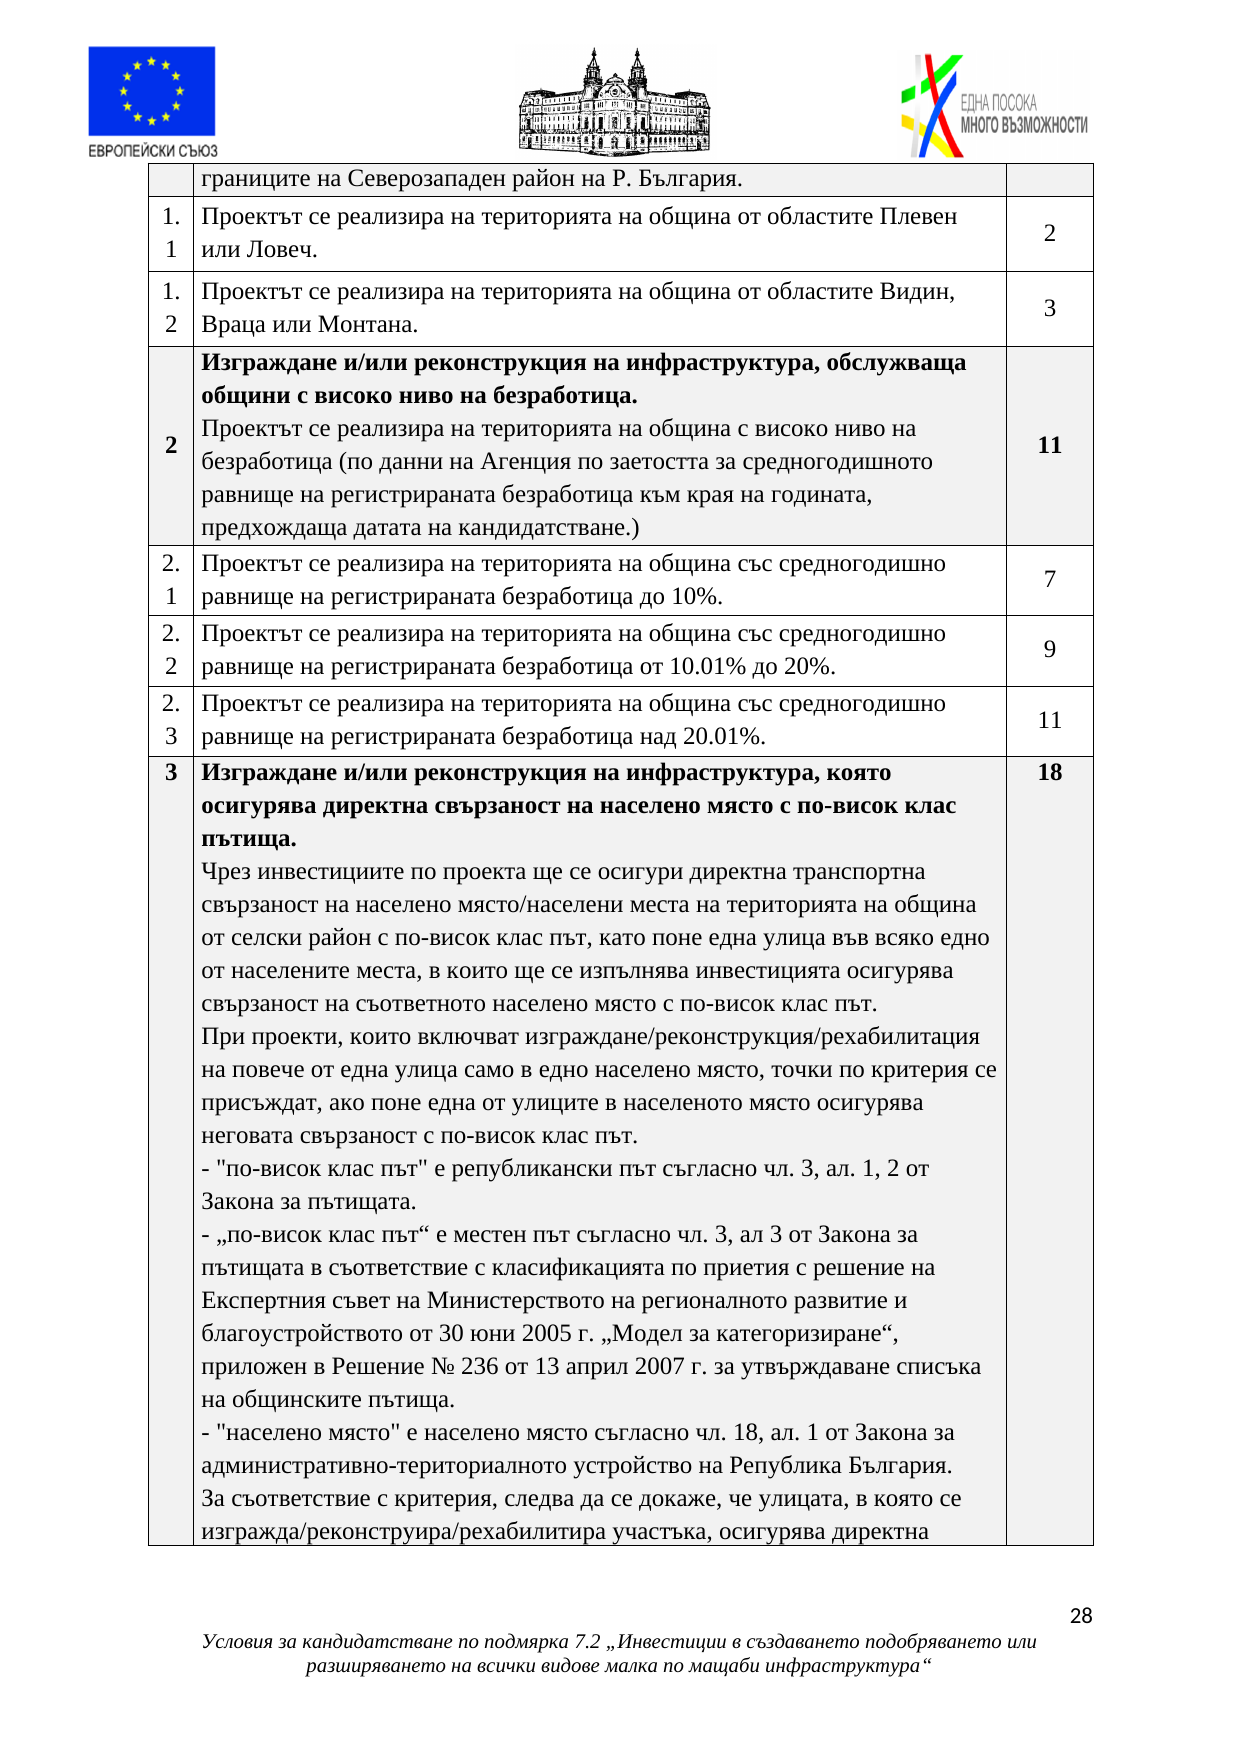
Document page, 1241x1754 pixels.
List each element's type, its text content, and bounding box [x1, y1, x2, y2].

table_cell 1.2 [149, 272, 193, 346]
table_cell 3 [1007, 164, 1093, 196]
table_cell 2.2 [149, 616, 193, 686]
table_cell Проектът се реализира на територията на община със средногодишно равнище на регистрираната безработица от 10.01% до 20%. [194, 616, 1006, 686]
table_cell 3 [149, 757, 193, 1545]
table_cell 7 [1007, 546, 1093, 615]
table_cell 9 [1007, 616, 1093, 686]
picture [88, 45, 219, 160]
table_cell 2 [1007, 197, 1093, 271]
table_cell Проектът се реализира на територията на община със средногодишно равнище на регистрираната безработица над 20.01%. [194, 687, 1006, 756]
table_cell 2 [149, 347, 193, 545]
table_cell 2.1 [149, 546, 193, 615]
table_cell Проектът се реализира на територията на община от областите Видин, Враца или Монтана. [194, 272, 1006, 346]
table_cell 2.3 [149, 687, 193, 756]
table_cell 11 [1007, 347, 1093, 545]
picture [896, 50, 1090, 160]
table_cell 18 [1007, 757, 1093, 1545]
picture [514, 44, 718, 160]
table_cell 1 [149, 164, 193, 196]
table_cell Проектът се реализира на територията на община от областите Плевен или Ловеч. [194, 197, 1006, 271]
table_cell Проектът се реализира на територията на община със средногодишно равнище на регистрираната безработица до 10%. [194, 546, 1006, 615]
table_cell 3 [1007, 272, 1093, 346]
table_cell 1.1 [149, 197, 193, 271]
table_cell Изграждане и/или реконструкция на инфраструктура, обслужваща общини с високо ниво на безработица. Проектът се реализира на територията на община с високо ниво на безработица (по данни на Агенция по заетостта за средногодишното равнище на регистрираната безработица към края на годината, предхождаща датата на кандидатстване.) [194, 347, 1006, 545]
table_cell 11 [1007, 687, 1093, 756]
